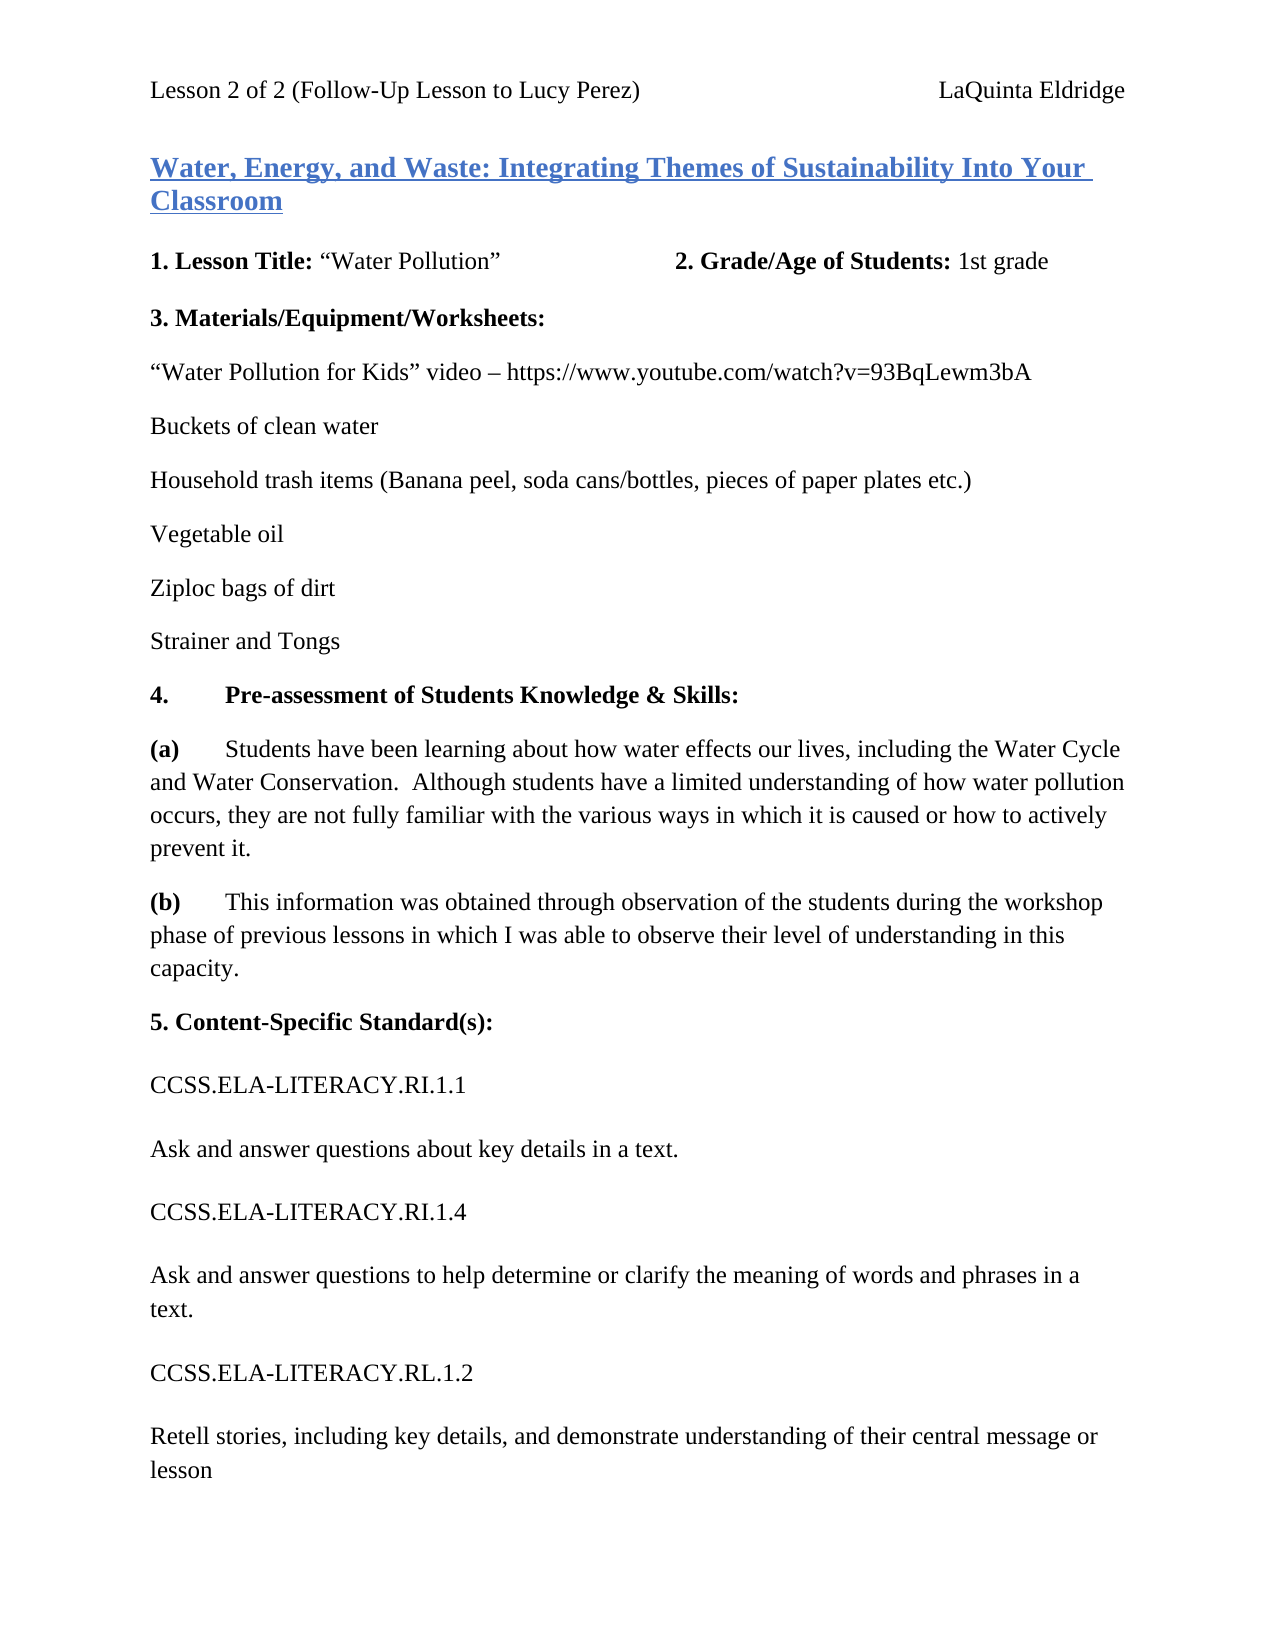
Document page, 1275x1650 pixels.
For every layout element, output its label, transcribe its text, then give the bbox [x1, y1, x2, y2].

text Buckets of clean water [150, 411, 1125, 440]
text 4. Pre-assessment of Students Knowledge & Skills: [150, 680, 1125, 709]
text (b) This information was obtained through observation of the students during the workshop phase of previous lessons in which I was able to observe their level of understanding in this capacity. [150, 887, 1125, 982]
text 5. Content-Specific Standard(s): [150, 1007, 1125, 1036]
text (a) Students have been learning about how water effects our lives, including the Water Cycle and Water Conservation. Although students have a limited understanding of how water pollution occurs, they are not fully familiar with the various ways in which it is caused or how to actively prevent it. [150, 734, 1125, 862]
text “Water Pollution for Kids” video – https://www.youtube.com/watch?v=93BqLewm3bA [150, 357, 1125, 386]
text Ask and answer questions to help determine or clarify the meaning of words and phrases in a text. [150, 1255, 1125, 1323]
text Water, Energy, and Waste: Integrating Themes of Sustainability Into Your Classroom [150, 150, 1125, 217]
text 1. Lesson Title: “Water Pollution” 2. Grade/Age of Students: 1st grade [150, 246, 1125, 274]
text Ask and answer questions about key details in a text. [150, 1128, 1125, 1162]
text 3. Materials/Equipment/Worksheets: [150, 303, 1125, 332]
text Vegetable oil [150, 519, 1125, 547]
text Ziploc bags of dirt [150, 573, 1125, 601]
text Household trash items (Banana peel, soda cans/bottles, pieces of paper plates etc.) [150, 465, 1125, 494]
text CCSS.ELA-LITERACY.RI.1.1 [150, 1065, 1125, 1099]
text CCSS.ELA-LITERACY.RL.1.2 [150, 1352, 1125, 1387]
text Retell stories, including key details, and demonstrate understanding of their central message or lesson [150, 1416, 1125, 1484]
text CCSS.ELA-LITERACY.RI.1.4 [150, 1192, 1125, 1226]
text Strainer and Tongs [150, 626, 1125, 655]
